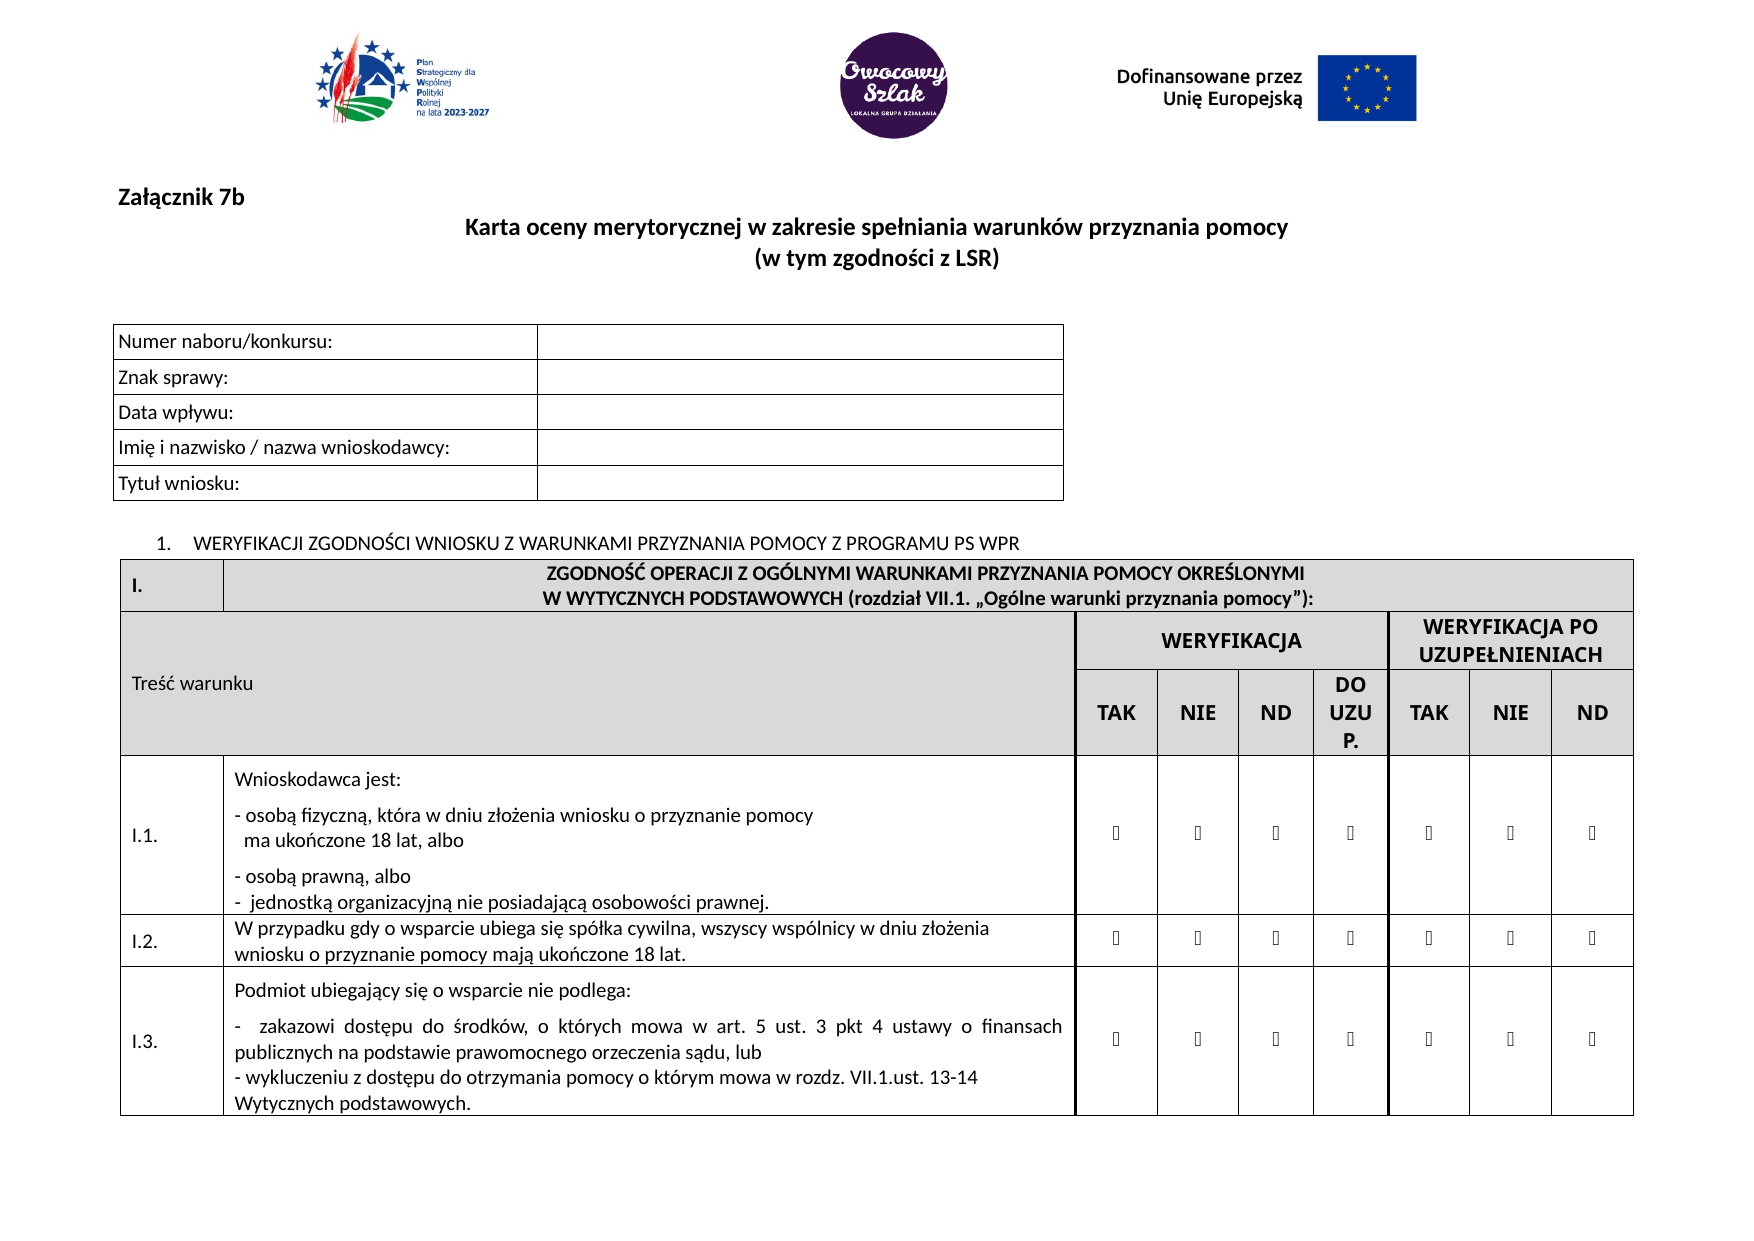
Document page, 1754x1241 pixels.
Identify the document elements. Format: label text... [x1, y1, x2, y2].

table_cell [1390, 967, 1469, 1115]
table_cell [1314, 967, 1387, 1115]
table_cell [1552, 915, 1633, 966]
table_cell [1470, 756, 1551, 914]
table_cell [1158, 915, 1238, 966]
table_cell [1077, 967, 1157, 1115]
table_cell [1077, 915, 1157, 966]
text (w tym zgodności z LSR) [118, 242, 1636, 273]
table_header I. [121, 560, 223, 611]
table_cell NIE [1470, 670, 1551, 755]
picture [1096, 33, 1438, 143]
table_cell I.2. [121, 915, 223, 966]
table_header [538, 325, 1063, 359]
table_cell Treść warunku [121, 612, 1074, 755]
table_cell ND [1552, 670, 1633, 755]
table_cell [1077, 756, 1157, 914]
table_cell [1239, 967, 1313, 1115]
table_cell [1314, 915, 1387, 966]
table_cell WERYFIKACJA PO UZUPEŁNIENIACH [1390, 612, 1633, 669]
table_cell [538, 430, 1063, 465]
picture [825, 18, 960, 153]
table_cell [1239, 915, 1313, 966]
table_cell [1390, 915, 1469, 966]
table_cell WERYFIKACJA [1077, 612, 1387, 669]
table_cell TAK [1390, 670, 1469, 755]
table_cell ND [1239, 670, 1313, 755]
table_cell [1314, 756, 1387, 914]
table_cell DO UZUP. [1314, 670, 1387, 755]
table_cell [1390, 756, 1469, 914]
table_cell Znak sprawy: [114, 360, 537, 394]
table_header Numer naboru/konkursu: [114, 325, 537, 359]
picture [253, 18, 546, 142]
table_cell [1470, 915, 1551, 966]
table_cell Podmiot ubiegający się o wsparcie nie podlega: - zakazowi dostępu do środków, o których mowa w art. 5 ust. 3 pkt 4 ustawy o finansach publicznych na podstawie prawomocnego orzeczenia sądu, lub - wykluczeniu z dostępu do otrzymania pomocy o którym mowa w rozdz. VII.1.ust. 13-14 Wytycznych podstawowych. [224, 967, 1074, 1115]
list WERYFIKACJI ZGODNOŚCI WNIOSKU Z WARUNKAMI PRZYZNANIA POMOCY Z PROGRAMU PS WPR [156, 530, 1636, 555]
table_cell I.1. [121, 756, 223, 914]
table_cell [1552, 756, 1633, 914]
table_header ZGODNOŚĆ OPERACJI Z OGÓLNYMI WARUNKAMI PRZYZNANIA POMOCY OKREŚLONYMI W WYTYCZNYCH PODSTAWOWYCH (rozdział VII.1. „Ogólne warunki przyznania pomocy”): [224, 560, 1633, 611]
table_cell Data wpływu: [114, 395, 537, 429]
table_cell [1552, 967, 1633, 1115]
table_cell [538, 360, 1063, 394]
table_cell W przypadku gdy o wsparcie ubiega się spółka cywilna, wszyscy wspólnicy w dniu złożenia wniosku o przyznanie pomocy mają ukończone 18 lat. [224, 915, 1074, 966]
table_cell [538, 466, 1063, 500]
table_cell Tytuł wniosku: [114, 466, 537, 500]
table_cell [1239, 756, 1313, 914]
table_cell NIE [1158, 670, 1238, 755]
text Załącznik 7b [118, 181, 1636, 212]
table_cell Wnioskodawca jest: - osobą fizyczną, która w dniu złożenia wniosku o przyznanie pomocy ma ukończone 18 lat, albo - osobą prawną, albo - jednostką organizacyjną nie posiadającą osobowości prawnej. [224, 756, 1074, 914]
text Karta oceny merytorycznej w zakresie spełniania warunków przyznania pomocy [118, 212, 1636, 242]
table_cell Imię i nazwisko / nazwa wnioskodawcy: [114, 430, 537, 465]
table_cell [1158, 756, 1238, 914]
table_cell [1470, 967, 1551, 1115]
table_cell [1158, 967, 1238, 1115]
table_cell TAK [1077, 670, 1157, 755]
table_cell I.3. [121, 967, 223, 1115]
table_cell [538, 395, 1063, 429]
